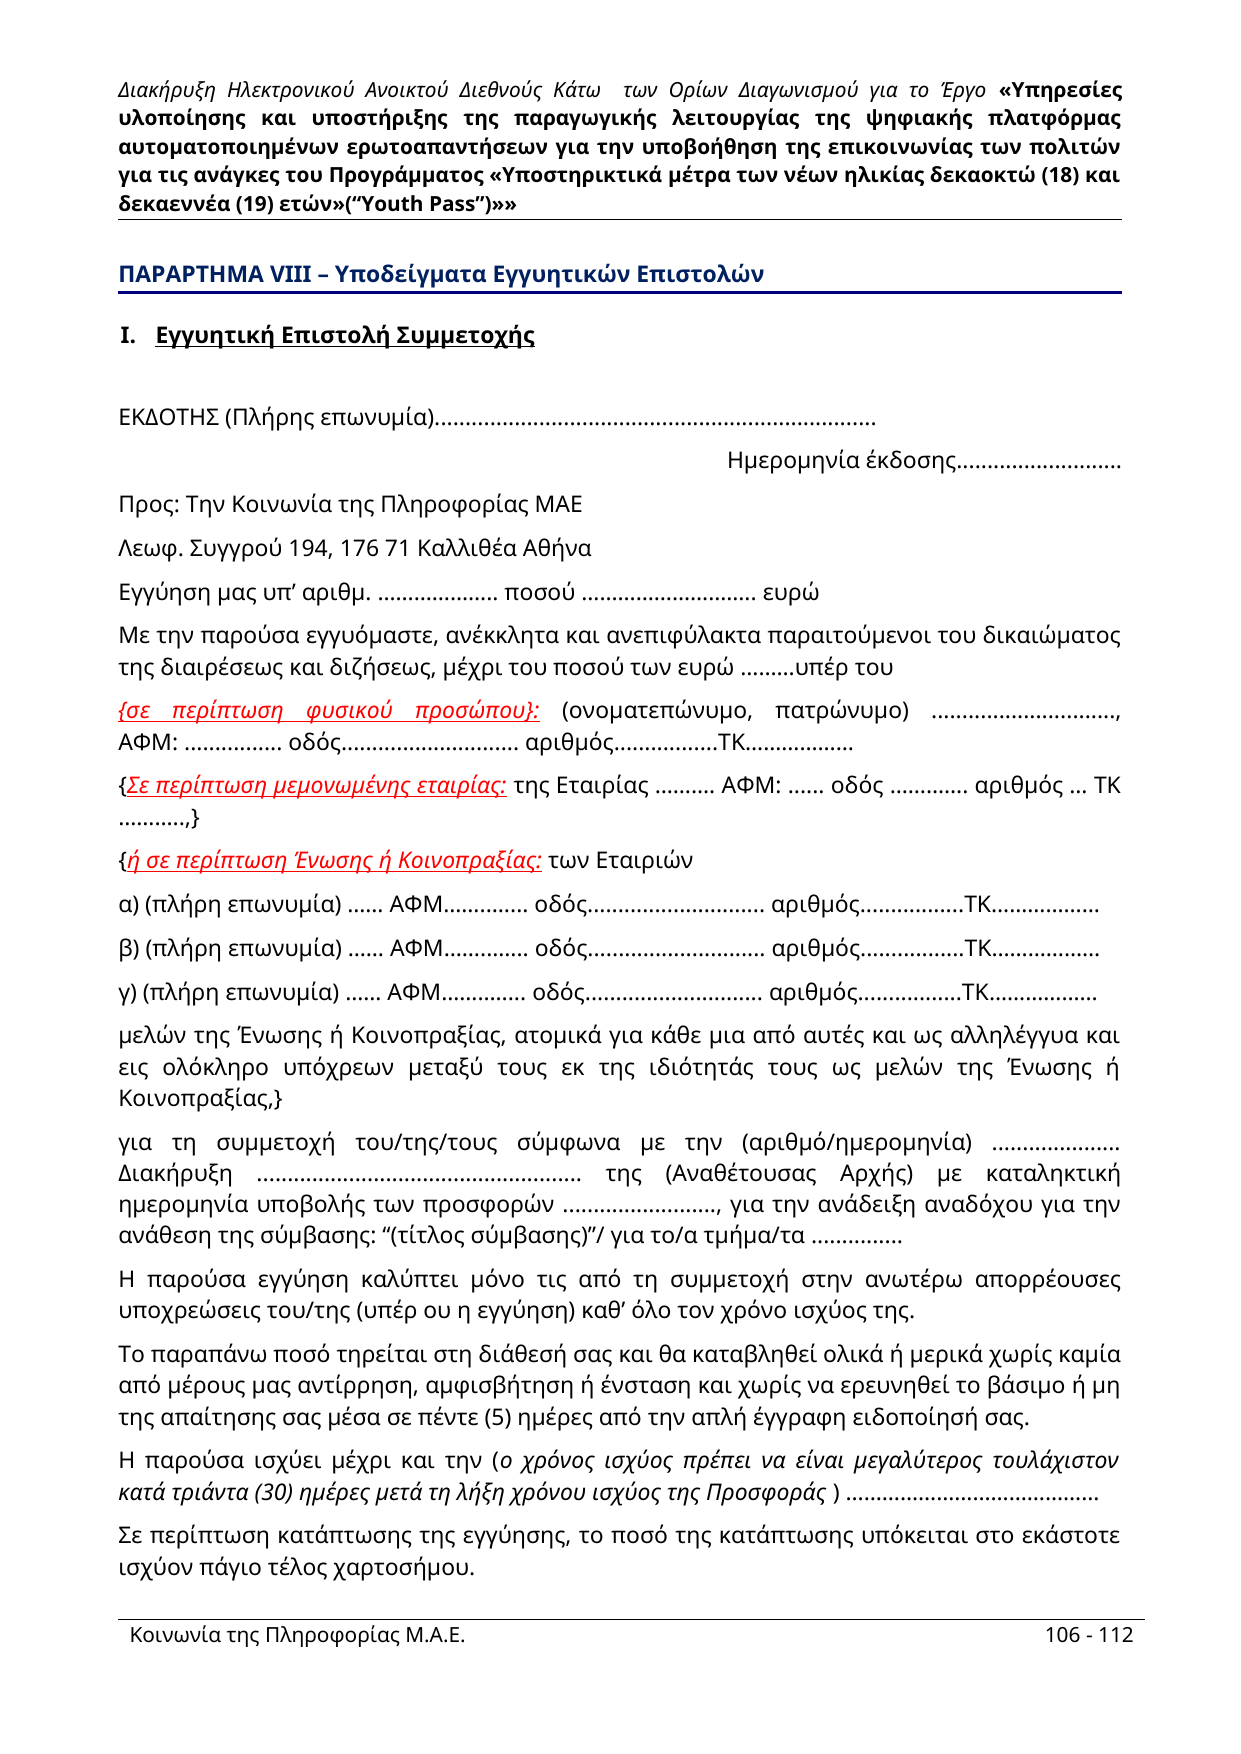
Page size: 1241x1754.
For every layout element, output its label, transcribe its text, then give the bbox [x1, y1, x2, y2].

text Η παρούσα εγγύηση καλύπτει μόνο τις από τη συμμετοχή στην ανωτέρω απορρέουσες υποχρεώσεις του/της (υπέρ ου η εγγύηση) καθ’ όλο τον χρόνο ισχύος της. [118, 1263, 1122, 1326]
text β) (πλήρη επωνυμία) …… ΑΦΜ…….….... οδός............................. αριθμός.................ΤΚ……………… [118, 932, 1122, 963]
text Το παραπάνω ποσό τηρείται στη διάθεσή σας και θα καταβληθεί ολικά ή μερικά χωρίς καμία από μέρους μας αντίρρηση, αμφισβήτηση ή ένσταση και χωρίς να ερευνηθεί το βάσιμο ή μη της απαίτησης σας μέσα σε πέντε (5) ημέρες από την απλή έγγραφη ειδοποίησή σας. [118, 1338, 1122, 1432]
text {ή σε περίπτωση Ένωσης ή Κοινοπραξίας: των Εταιριών [118, 844, 1122, 876]
text Σε περίπτωση κατάπτωσης της εγγύησης, το ποσό της κατάπτωσης υπόκειται στο εκάστοτε ισχύον πάγιο τέλος χαρτοσήμου. [118, 1519, 1122, 1582]
text γ) (πλήρη επωνυμία) …… ΑΦΜ…….….... οδός............................. αριθμός.................ΤΚ……………… [118, 976, 1122, 1007]
text για τη συμμετοχή του/της/τους σύμφωνα με την (αριθμό/ημερομηνία) ..................... Διακήρυξη ..................................................... της (Αναθέτουσας Αρχής) με καταληκτική ημερομηνία υποβολής των προσφορών ........................., για την ανάδειξη αναδόχου για την ανάθεση της σύμβασης: “(τίτλος σύμβασης)”/ για το/α τμήμα/τα ............... [118, 1126, 1122, 1251]
text ΕΚΔΟΤΗΣ (Πλήρης επωνυμία)........................................................................ [118, 401, 1122, 432]
subtitle ΠΑΡΑΡΤΗΜΑ VIII – Υποδείγματα Εγγυητικών Επιστολών [118, 258, 1122, 291]
text Η παρούσα ισχύει μέχρι και την (ο χρόνος ισχύος πρέπει να είναι μεγαλύτερος τουλάχιστον κατά τριάντα (30) ημέρες μετά τη λήξη χρόνου ισχύος της Προσφοράς ) …………………………………… [118, 1444, 1122, 1507]
subtitle Εγγυητική Επιστολή Συμμετοχής [136, 319, 1122, 351]
text μελών της Ένωσης ή Κοινοπραξίας, ατομικά για κάθε μια από αυτές και ως αλληλέγγυα και εις ολόκληρο υπόχρεων μεταξύ τους εκ της ιδιότητάς τους ως μελών της Ένωσης ή Κοινοπραξίας,} [118, 1019, 1122, 1113]
text {σε περίπτωση φυσικού προσώπου}: (ονοματεπώνυμο, πατρώνυμο) .............................., ΑΦΜ: ................ οδός............................. αριθμός.................ΤΚ……………… [118, 694, 1122, 757]
text {Σε περίπτωση μεμονωμένης εταιρίας: της Εταιρίας ………. ΑΦΜ: ...... οδός …………. αριθμός … ΤΚ ………..,} [118, 769, 1122, 832]
text Με την παρούσα εγγυόμαστε, ανέκκλητα και ανεπιφύλακτα παραιτούμενοι του δικαιώματος της διαιρέσεως και διζήσεως, μέχρι του ποσού των ευρώ ………υπέρ του [118, 619, 1122, 682]
text Λεωφ. Συγγρού 194, 176 71 Καλλιθέα Αθήνα [118, 532, 1122, 563]
text Ημερομηνία έκδοσης........................... [118, 444, 1122, 476]
text Εγγύηση μας υπ’ αριθμ. ……………….. ποσού ………………….……. ευρώ [118, 576, 1122, 607]
text Προς: Την Κοινωνία της Πληροφορίας ΜΑΕ [118, 488, 1122, 519]
text α) (πλήρη επωνυμία) …… ΑΦΜ…….….... οδός............................. αριθμός.................ΤΚ……………… [118, 888, 1122, 919]
